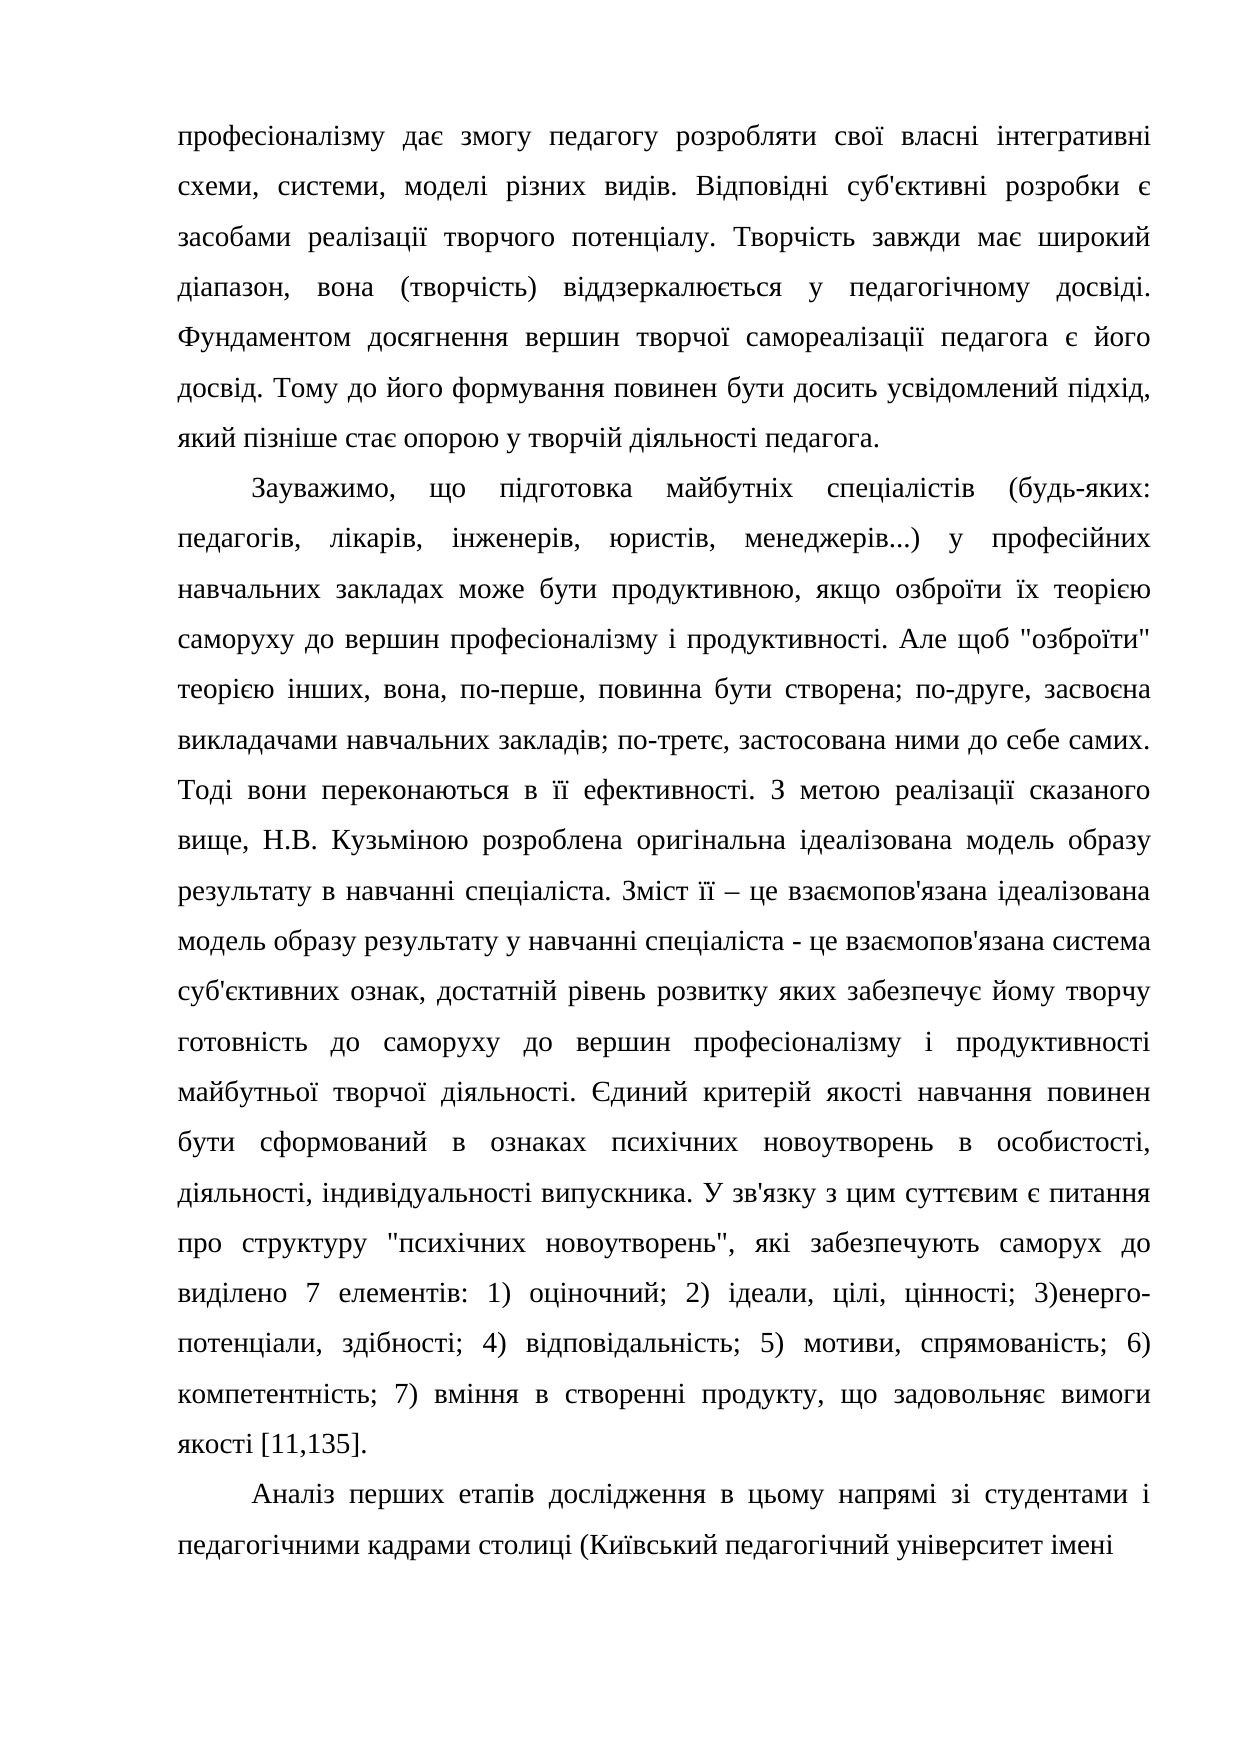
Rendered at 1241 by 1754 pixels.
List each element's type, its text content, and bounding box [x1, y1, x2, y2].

text Аналіз перших етапів дослідження в цьому напрямі зі студентами і педагогічними кадрами столиці (Київський педагогічний університет імені [177, 1477, 1152, 1560]
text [177, 118, 1152, 453]
text Зауважимо, що підготовка майбутніх спеціалістів (будь-яких: педагогів, лікарів, інженерів, юристів, менеджерів...) у професійних навчальних закладах може бути продуктивною, якщо озброїти їх теорією саморуху до вершин професіоналізму і продуктивності. Але щоб "озброїти" теорією інших, вона, по-перше, повинна бути створена; по-друге, засвоєна викладачами навчальних закладів; по-третє, застосована ними до себе самих. Тоді вони переконаються в її ефективності. З метою реалізації сказаного вище, Н.В. Кузьміною розроблена оригінальна ідеалізована модель образу результату в навчанні спеціаліста. Зміст її – це взаємопов'язана ідеалізована модель образу результату у навчанні спеціаліста - це взаємопов'язана система суб'єктивних ознак, достатній рівень розвитку яких забезпечує йому творчу готовність до саморуху до вершин професіоналізму і продуктивності майбутньої творчої діяльності. Єдиний критерій якості навчання повинен бути сформований в ознаках психічних новоутворень в особистості, діяльності, індивідуальності випускника. У зв'язку з цим суттєвим є питання про структуру "психічних новоутворень", які забезпечують саморух до виділено 7 елементів: 1) оціночний; 2) ідеали, цілі, цінності; 3)енерго-потенціали, здібності; 4) відповідальність; 5) мотиви, спрямованість; 6) компетентність; 7) вміння в створенні продукту, що задовольняє вимоги якості [11,135]. [177, 470, 1152, 1460]
